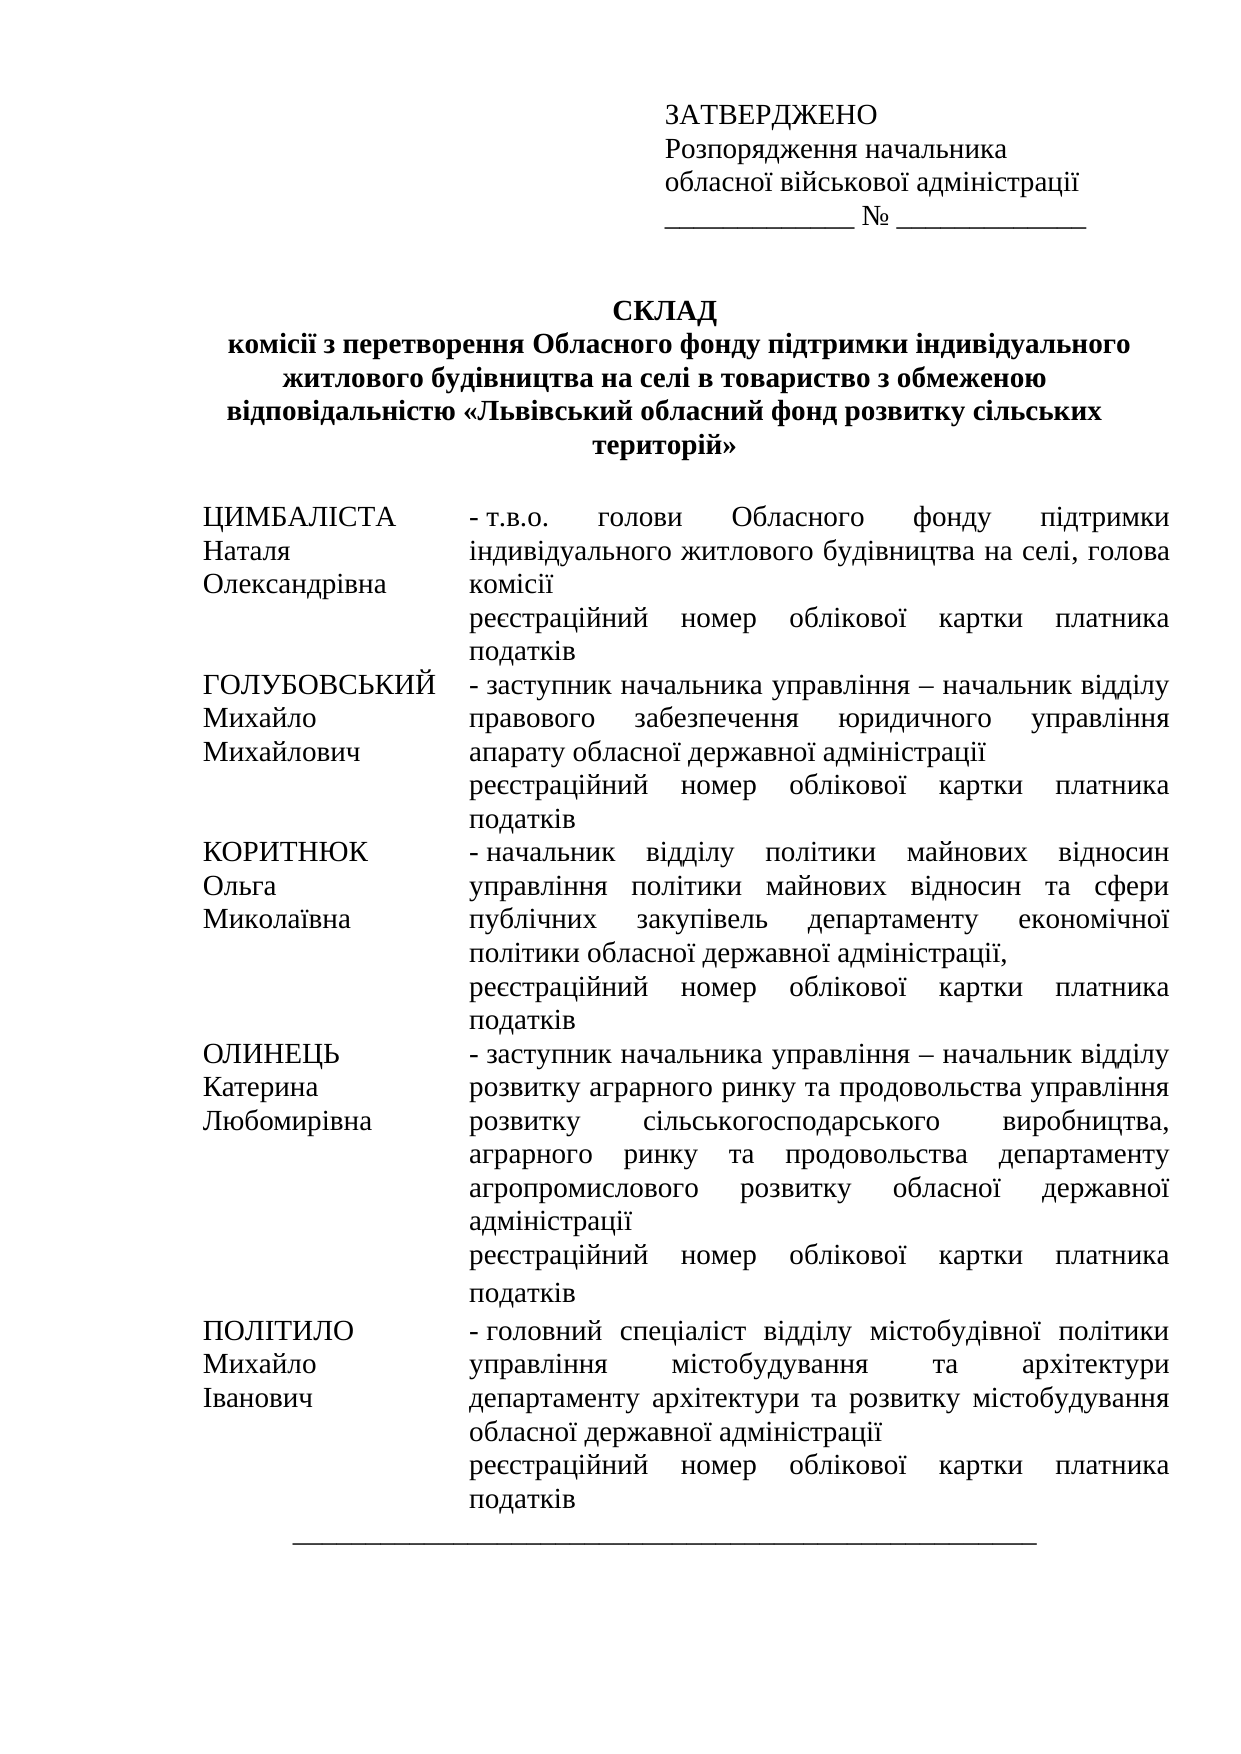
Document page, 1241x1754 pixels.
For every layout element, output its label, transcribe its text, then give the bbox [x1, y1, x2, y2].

table_cell - заступник начальника управління – начальник відділу розвитку аграрного ринку та продовольства управління розвитку сільськогосподарського виробництва, аграрного ринку та продовольства департаменту агропромислового розвитку обласної державної адміністрації реєстраційний номер облікової картки платника податків [458, 1036, 1181, 1313]
table_cell - начальник відділу політики майнових відносин управління політики майнових відносин та сфери публічних закупівель департаменту економічної політики обласної державної адміністрації, реєстраційний номер облікової картки платника податків [458, 835, 1181, 1036]
table_header ЦИМБАЛІСТА Наталя Олександрівна [191, 499, 458, 667]
text обласної військової адміністрації [664, 164, 1152, 198]
table_cell КОРИТНЮК Ольга Миколаївна [191, 835, 458, 1036]
text Розпорядження начальника [664, 131, 1152, 164]
table_cell - головний спеціаліст відділу містобудівної політики управління містобудування та архітектури департаменту архітектури та розвитку містобудування обласної державної адміністрації реєстраційний номер облікової картки платника податків [458, 1313, 1181, 1514]
text СКЛАД [177, 293, 1152, 326]
table_header - т.в.о. голови Обласного фонду підтримки індивідуального житлового будівництва на селі, голова комісії реєстраційний номер облікової картки платника податків [458, 499, 1181, 667]
text _____________ № _____________ [664, 198, 1152, 231]
text ЗАТВЕРДЖЕНО [664, 97, 1152, 131]
text комісії з перетворення Обласного фонду підтримки індивідуального житлового будівництва на селі в товариство з обмеженою відповідальністю «Львівський обласний фонд розвитку сільських територій» [177, 326, 1152, 461]
table_cell ОЛИНЕЦЬ Катерина Любомирівна [191, 1036, 458, 1313]
table_cell ПОЛІТИЛО Михайло Іванович [191, 1313, 458, 1514]
table_cell ГОЛУБОВСЬКИЙ Михайло Михайлович [191, 667, 458, 834]
text ___________________________________________________ [177, 1514, 1152, 1548]
table_cell - заступник начальника управління – начальник відділу правового забезпечення юридичного управління апарату обласної державної адміністрації реєстраційний номер облікової картки платника податків [458, 667, 1181, 834]
